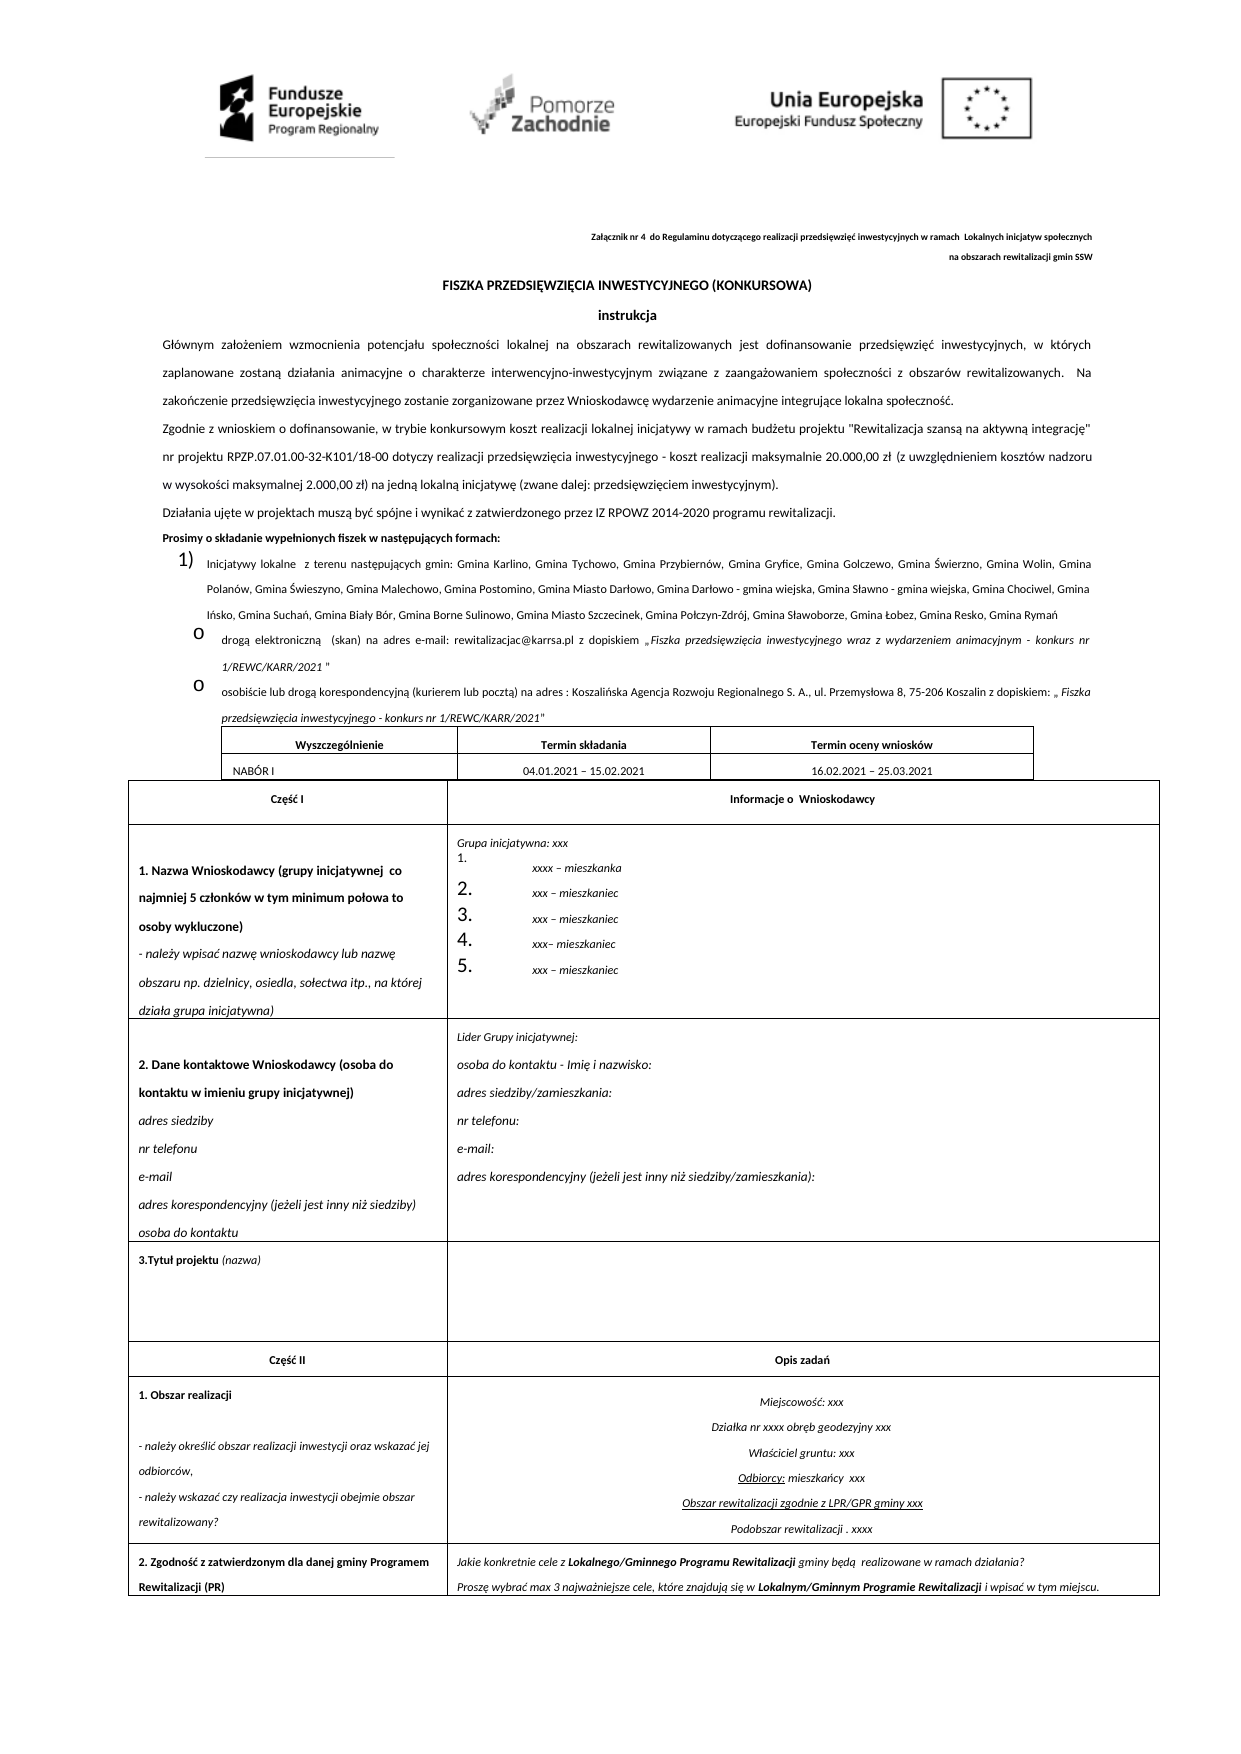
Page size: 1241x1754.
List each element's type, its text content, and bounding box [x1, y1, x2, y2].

table_header Termin oceny wniosków [711, 727, 1033, 752]
table_cell 04.01.2021 – 15.02.2021 [458, 754, 710, 779]
picture [715, 58, 1051, 159]
list osobiście lub drogą korespondencyjną (kurierem lub pocztą) na adres : Koszalińska Agencja Rozwoju Regionalnego S. A., ul. Przemysłowa 8, 75-206 Koszalin z dopiskiem: „Fiszka przedsięwzięcia inwestycyjnego - konkurs nr 1/REWC/KARR/2021” [192, 674, 1093, 726]
table_cell [448, 1242, 1159, 1341]
text na obszarach rewitalizacji gmin SSW [162, 243, 1093, 263]
list Inicjatywy lokalne z terenu następujących gmin: Gmina Karlino, Gmina Tychowo, Gmina Przybiernów, Gmina Gryfice, Gmina Golczewo, Gmina Świerzno, Gmina Wolin, Gmina Polanów, Gmina Świeszyno, Gmina Malechowo, Gmina Postomino, Gmina Miasto Darłowo, Gmina Darłowo - gmina wiejska, Gmina Sławno - gmina wiejska, Gmina Chociwel, Gmina Ińsko, Gmina Suchań, Gmina Biały Bór, Gmina Borne Sulinowo, Gmina Miasto Szczecinek, Gmina Połczyn-Zdrój, Gmina Sławoborze, Gmina Łobez, Gmina Resko, Gmina Rymań [177, 546, 1093, 622]
table_cell Lider Grupy inicjatywnej: osoba do kontaktu - Imię i nazwisko: adres siedziby/zamieszkania: nr telefonu: e-mail: adres korespondencyjny (jeżeli jest inny niż siedziby/zamieszkania): [448, 1019, 1159, 1241]
picture [204, 58, 395, 159]
list drogą elektroniczną (skan) na adres e-mail: rewitalizacjac@karrsa.pl z dopiskiem „Fiszka przedsięwzięcia inwestycyjnego wraz z wydarzeniem animacyjnym - konkurs nr 1/REWC/KARR/2021 ” [192, 622, 1093, 674]
table_cell 16.02.2021 – 25.03.2021 [711, 754, 1033, 779]
text FISZKA PRZEDSIĘWZIĘCIA INWESTYCYJNEGO (KONKURSOWA) [162, 263, 1093, 294]
text Załącznik nr 4 do Regulaminu dotyczącego realizacji przedsięwzięć inwestycyjnych w ramach Lokalnych inicjatyw społecznych [162, 223, 1093, 243]
table_cell 2. Dane kontaktowe Wnioskodawcy (osoba do kontaktu w imieniu grupy inicjatywnej) adres siedziby nr telefonu e-mail adres korespondencyjny (jeżeli jest inny niż siedziby) osoba do kontaktu [129, 1019, 447, 1241]
table_cell Miejscowość: xxx Działka nr xxxx obręb geodezyjny xxx Właściciel gruntu: xxx Odbiorcy: mieszkańcy xxx Obszar rewitalizacji zgodnie z LPR/GPR gminy xxx Podobszar rewitalizacji . xxxx [448, 1377, 1159, 1543]
text Zgodnie z wnioskiem o dofinansowanie, w trybie konkursowym koszt realizacji lokalnej inicjatywy w ramach budżetu projektu "Rewitalizacja szansą na aktywną integrację" nr projektu RPZP.07.01.00-32-K101/18-00 dotyczy realizacji przedsięwzięcia inwestycyjnego - koszt realizacji maksymalnie 20.000,00 zł (z uwzględnieniem kosztów nadzoru w wysokości maksymalnej 2.000,00 zł) na jedną lokalną inicjatywę (zwane dalej: przedsięwzięciem inwestycyjnym). [162, 408, 1093, 492]
table_header Część I [129, 781, 447, 824]
table_cell Opis zadań [448, 1342, 1159, 1376]
table_cell Grupa inicjatywna: xxx xxxx – mieszkanka xxx – mieszkaniec xxx – mieszkaniec xxx– mieszkaniec xxx – mieszkaniec [448, 825, 1159, 1018]
table_cell Część II [129, 1342, 447, 1376]
table_header Termin składania [458, 727, 710, 752]
text Działania ujęte w projektach muszą być spójne i wynikać z zatwierdzonego przez IZ RPOWZ 2014-2020 programu rewitalizacji. [162, 492, 1093, 521]
picture [454, 58, 630, 150]
text Prosimy o składanie wypełnionych fiszek w następujących formach: [162, 521, 1093, 546]
table_cell 3.Tytuł projektu (nazwa) [129, 1242, 447, 1341]
table_cell NABÓR I [222, 754, 457, 779]
table_header Informacje o Wnioskodawcy [448, 781, 1159, 824]
table_cell 1. Obszar realizacji - należy określić obszar realizacji inwestycji oraz wskazać jej odbiorców, - należy wskazać czy realizacja inwestycji obejmie obszar rewitalizowany? [129, 1377, 447, 1543]
text instrukcja [162, 294, 1093, 324]
text Głównym założeniem wzmocnienia potencjału społeczności lokalnej na obszarach rewitalizowanych jest dofinansowanie przedsięwzięć inwestycyjnych, w których zaplanowane zostaną działania animacyjne o charakterze interwencyjno-inwestycyjnym związane z zaangażowaniem społeczności z obszarów rewitalizowanych. Na zakończenie przedsięwzięcia inwestycyjnego zostanie zorganizowane przez Wnioskodawcę wydarzenie animacyjne integrujące lokalna społeczność. [162, 324, 1093, 408]
table_header Wyszczególnienie [222, 727, 457, 752]
table_cell 1. Nazwa Wnioskodawcy (grupy inicjatywnej co najmniej 5 członków w tym minimum połowa to osoby wykluczone) - należy wpisać nazwę wnioskodawcy lub nazwę obszaru np. dzielnicy, osiedla, sołectwa itp., na której działa grupa inicjatywna) [129, 825, 447, 1018]
